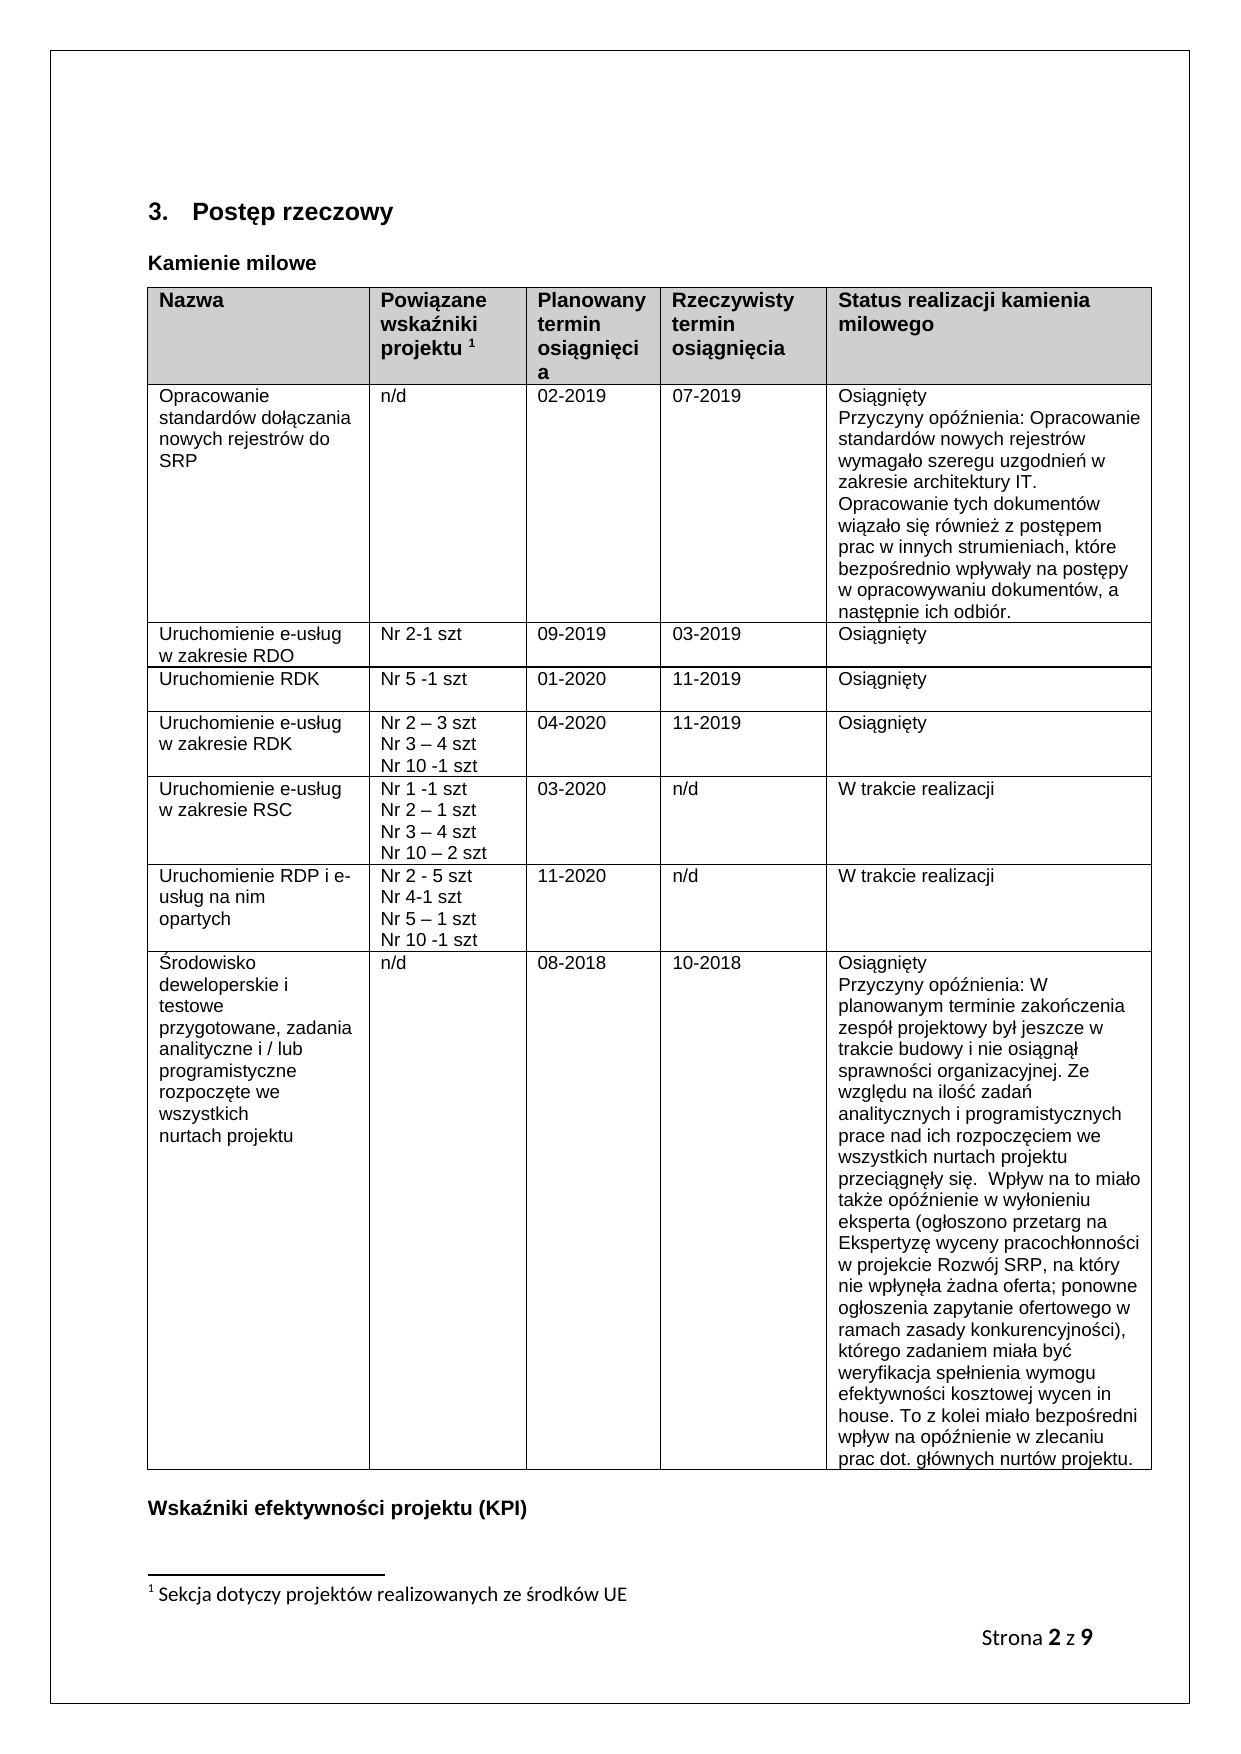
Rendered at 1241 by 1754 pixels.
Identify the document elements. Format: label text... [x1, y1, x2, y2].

table_cell Uruchomienie RDK [148, 668, 369, 711]
table_cell Nr 2-1 szt [370, 623, 526, 666]
table_cell Nr 5 -1 szt [370, 668, 526, 711]
table_cell 09-2019 [527, 623, 660, 666]
table_cell n/d [370, 952, 526, 1469]
table_cell Nr 2 - 5 szt Nr 4-1 szt Nr 5 – 1 szt Nr 10 -1 szt [370, 865, 526, 951]
table_cell Osiągnięty Przyczyny opóźnienia: Opracowanie standardów nowych rejestrów wymagało szeregu uzgodnień w zakresie architektury IT. Opracowanie tych dokumentów wiązało się również z postępem prac w innych strumieniach, które bezpośrednio wpływały na postępy w opracowywaniu dokumentów, a następnie ich odbiór. [827, 385, 1151, 622]
table_header Rzeczywisty termin osiągnięcia [661, 288, 826, 384]
table_cell Uruchomienie RDP i e-usług na nim opartych [148, 865, 369, 951]
table_cell Osiągnięty Przyczyny opóźnienia: W planowanym terminie zakończenia zespół projektowy był jeszcze w trakcie budowy i nie osiągnął sprawności organizacyjnej. Ze względu na ilość zadań analitycznych i programistycznych prace nad ich rozpoczęciem we wszystkich nurtach projektu przeciągnęły się. Wpływ na to miało także opóźnienie w wyłonieniu eksperta (ogłoszono przetarg na Ekspertyzę wyceny pracochłonności w projekcie Rozwój SRP, na który nie wpłynęła żadna oferta; ponowne ogłoszenia zapytanie ofertowego w ramach zasady konkurencyjności), którego zadaniem miała być weryfikacja spełnienia wymogu efektywności kosztowej wycen in house. To z kolei miało bezpośredni wpływ na opóźnienie w zlecaniu prac dot. głównych nurtów projektu. [827, 952, 1151, 1469]
table_cell Osiągnięty [827, 712, 1151, 776]
subtitle Postęp rzeczowy [148, 194, 1093, 227]
table_cell Nr 2 – 3 szt Nr 3 – 4 szt Nr 10 -1 szt [370, 712, 526, 776]
table_cell 01-2020 [527, 668, 660, 711]
table_cell 04-2020 [527, 712, 660, 776]
table_cell Osiągnięty [827, 623, 1151, 666]
table_cell 02-2019 [527, 385, 660, 622]
table_header Status realizacji kamienia milowego [827, 288, 1151, 384]
table_cell Środowisko deweloperskie i testowe przygotowane, zadania analityczne i / lub programistyczne rozpoczęte we wszystkich nurtach projektu [148, 952, 369, 1469]
text Kamienie milowe [148, 251, 1093, 274]
table_cell n/d [661, 865, 826, 951]
table_cell Uruchomienie e-usług w zakresie RSC [148, 777, 369, 863]
table_cell n/d [661, 777, 826, 863]
table_cell Osiągnięty [827, 668, 1151, 711]
table_cell 03-2020 [527, 777, 660, 863]
table_cell W trakcie realizacji [827, 777, 1151, 863]
table_header Planowany termin osiągnięcia [527, 288, 660, 384]
text Wskaźniki efektywności projektu (KPI) [148, 1495, 1093, 1519]
table_cell 11-2019 [661, 668, 826, 711]
table_cell 07-2019 [661, 385, 826, 622]
table_header Powiązane wskaźniki projektu [370, 288, 526, 384]
table_cell Uruchomienie e-usług w zakresie RDK [148, 712, 369, 776]
table_cell 08-2018 [527, 952, 660, 1469]
table_cell 03-2019 [661, 623, 826, 666]
table_cell n/d [370, 385, 526, 622]
table_cell Uruchomienie e-usług w zakresie RDO [148, 623, 369, 666]
table_cell W trakcie realizacji [827, 865, 1151, 951]
table_cell 11-2020 [527, 865, 660, 951]
table_cell Opracowanie standardów dołączania nowych rejestrów do SRP [148, 385, 369, 622]
table_header Nazwa [148, 288, 369, 384]
table_cell Nr 1 -1 szt Nr 2 – 1 szt Nr 3 – 4 szt Nr 10 – 2 szt [370, 777, 526, 863]
table_cell 11-2019 [661, 712, 826, 776]
table_cell 10-2018 [661, 952, 826, 1469]
